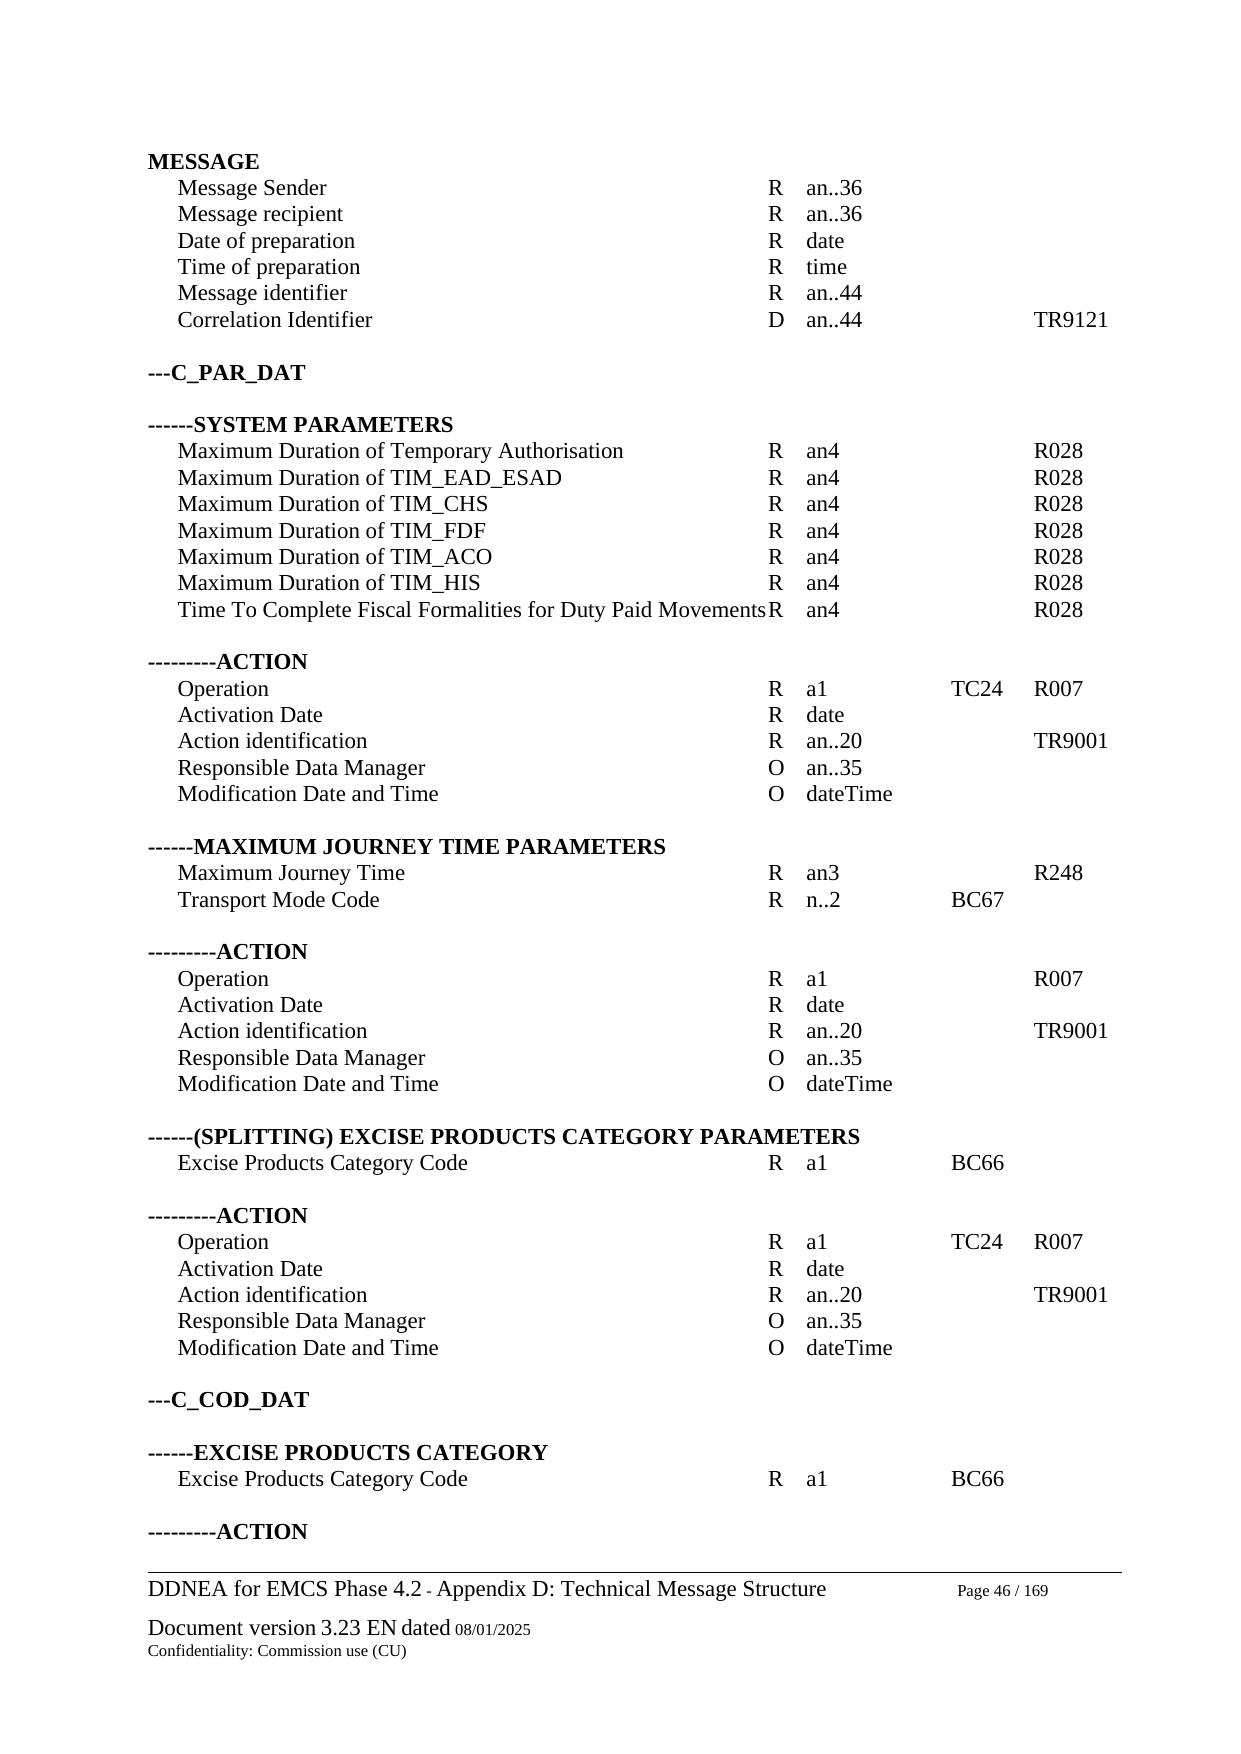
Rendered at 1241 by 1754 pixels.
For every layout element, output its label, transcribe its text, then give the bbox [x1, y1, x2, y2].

text ---------ACTION [148, 938, 1122, 965]
text Operation R a1 TC24 R007 [148, 675, 1122, 701]
text Time of preparation R time [148, 253, 1122, 279]
text Responsible Data Manager O an..35 [148, 1044, 1122, 1070]
text ------EXCISE PRODUCTS CATEGORY [148, 1439, 1122, 1465]
text ---------ACTION [148, 648, 1122, 675]
text Action identification R an..20 TR9001 [148, 1017, 1122, 1044]
text Excise Products Category Code R a1 BC66 [148, 1149, 1122, 1176]
text Action identification R an..20 TR9001 [148, 727, 1122, 754]
text ------SYSTEM PARAMETERS [148, 411, 1122, 438]
text Time To Complete Fiscal Formalities for Duty Paid Movements R an4 R028 [148, 596, 1122, 622]
text ---------ACTION [148, 1202, 1122, 1228]
text Excise Products Category Code R a1 BC66 [148, 1465, 1122, 1492]
text Correlation Identifier D an..44 TR9121 [148, 306, 1122, 332]
text Responsible Data Manager O an..35 [148, 1307, 1122, 1334]
text MESSAGE [148, 148, 1122, 174]
text Message identifier R an..44 [148, 279, 1122, 306]
text Maximum Duration of TIM_HIS R an4 R028 [148, 569, 1122, 596]
text Maximum Duration of TIM_EAD_ESAD R an4 R028 [148, 464, 1122, 490]
text Activation Date R date [148, 991, 1122, 1017]
text ---C_COD_DAT [148, 1386, 1122, 1413]
text Maximum Duration of TIM_FDF R an4 R028 [148, 517, 1122, 543]
text Maximum Duration of Temporary Authorisation R an4 R028 [148, 438, 1122, 464]
text Date of preparation R date [148, 227, 1122, 253]
text Modification Date and Time O dateTime [148, 1070, 1122, 1096]
text Message Sender R an..36 [148, 174, 1122, 200]
text Transport Mode Code R n..2 BC67 [148, 886, 1122, 912]
text Modification Date and Time O dateTime [148, 1334, 1122, 1360]
text Operation R a1 TC24 R007 [148, 1228, 1122, 1254]
text Operation R a1 R007 [148, 965, 1122, 991]
text Modification Date and Time O dateTime [148, 780, 1122, 807]
text Activation Date R date [148, 1254, 1122, 1281]
text ---------ACTION [148, 1518, 1122, 1544]
text Action identification R an..20 TR9001 [148, 1281, 1122, 1307]
text Maximum Duration of TIM_ACO R an4 R028 [148, 543, 1122, 569]
text ------MAXIMUM JOURNEY TIME PARAMETERS [148, 833, 1122, 859]
text ------(SPLITTING) EXCISE PRODUCTS CATEGORY PARAMETERS [148, 1123, 1122, 1149]
text Maximum Duration of TIM_CHS R an4 R028 [148, 490, 1122, 517]
text ---C_PAR_DAT [148, 358, 1122, 385]
text Maximum Journey Time R an3 R248 [148, 859, 1122, 886]
text Activation Date R date [148, 701, 1122, 727]
text Message recipient R an..36 [148, 200, 1122, 227]
text Responsible Data Manager O an..35 [148, 754, 1122, 780]
